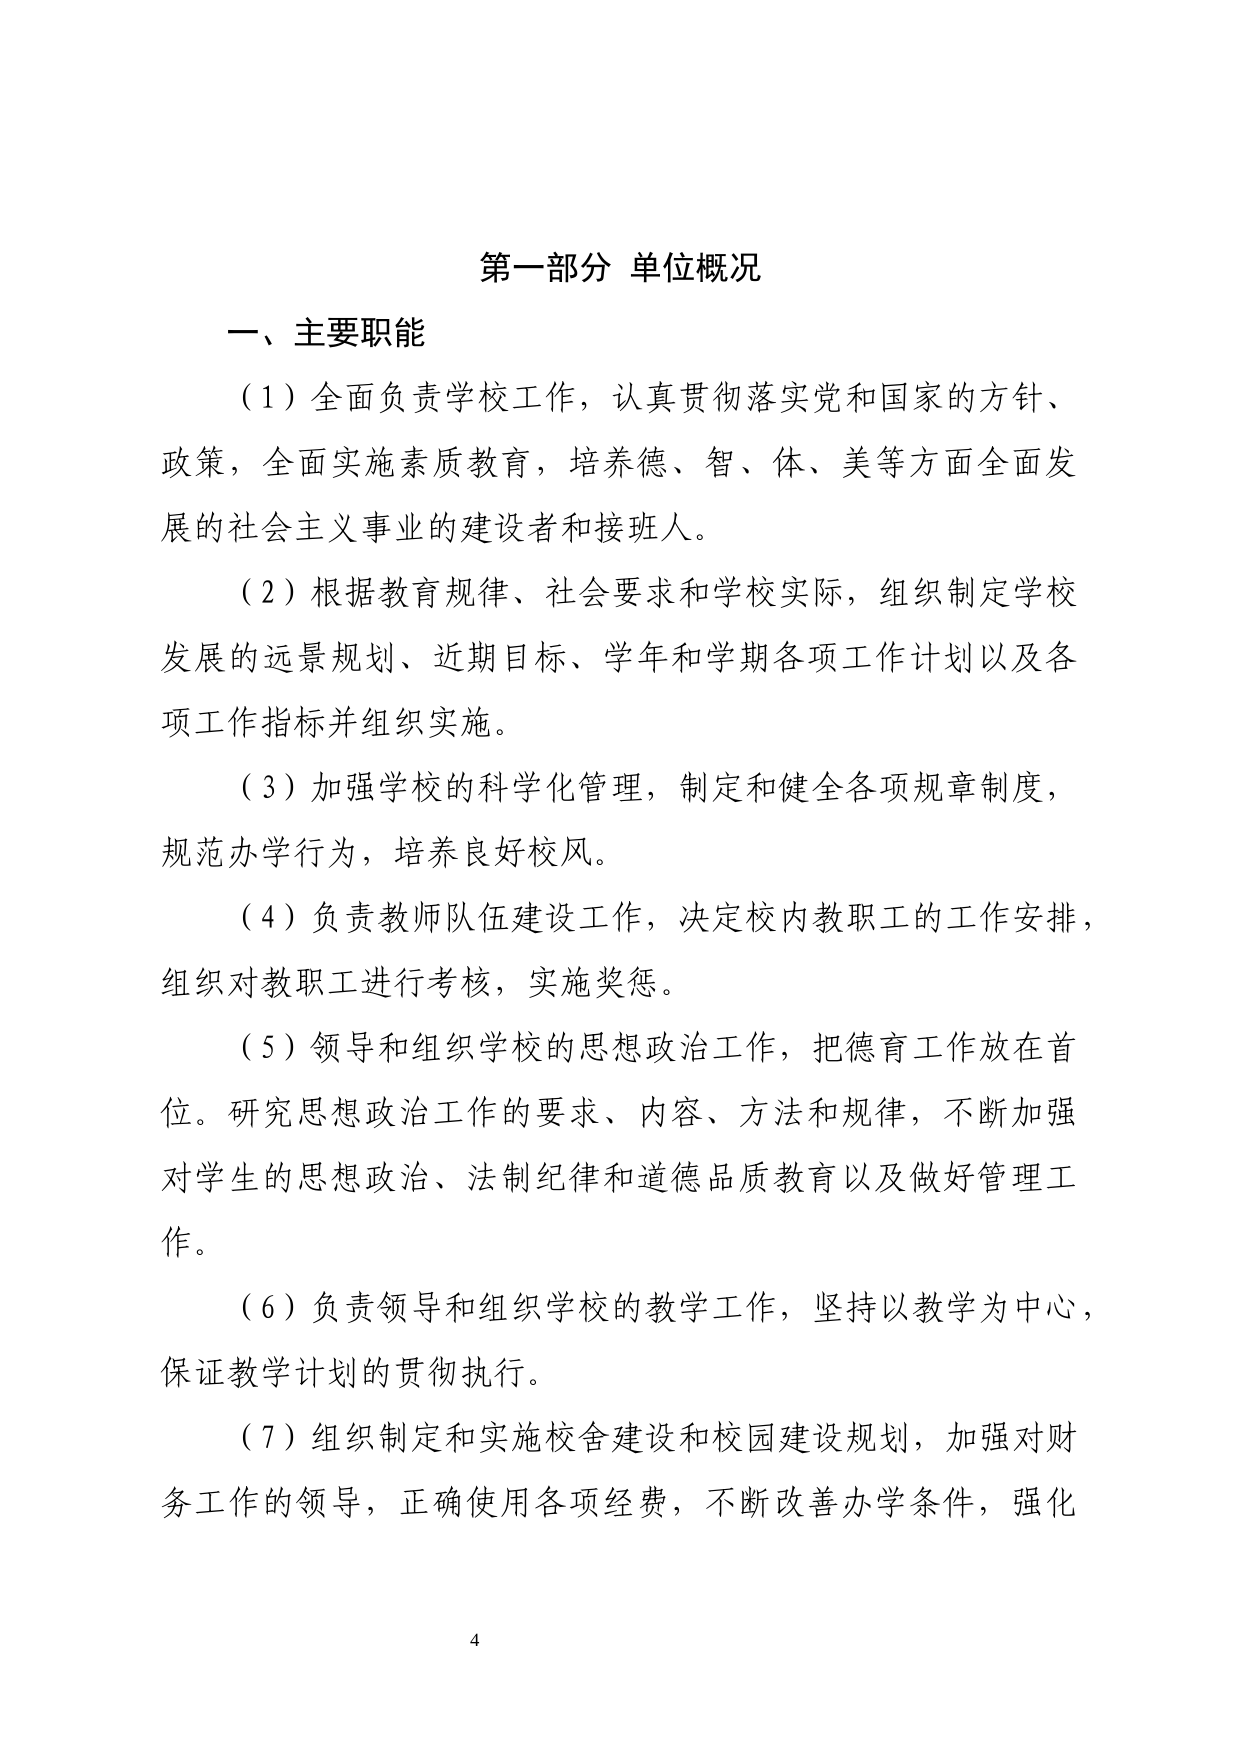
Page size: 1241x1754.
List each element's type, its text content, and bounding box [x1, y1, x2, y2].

text （4）负责教师队伍建设工作，决定校内教职工的工作安排，组织对教职工进行考核，实施奖惩。 [159, 883, 1081, 1013]
text 第一部分 单位概况 [159, 233, 1081, 298]
text （6）负责领导和组织学校的教学工作，坚持以教学为中心，保证教学计划的贯彻执行。 [159, 1273, 1081, 1403]
text 一、主要职能 [159, 298, 1081, 363]
text （2）根据教育规律、社会要求和学校实际，组织制定学校发展的远景规划、近期目标、学年和学期各项工作计划以及各项工作指标并组织实施。 [159, 558, 1081, 753]
text （5）领导和组织学校的思想政治工作，把德育工作放在首位。研究思想政治工作的要求、内容、方法和规律，不断加强对学生的思想政治、法制纪律和道德品质教育以及做好管理工作。 [159, 1013, 1081, 1273]
text （1）全面负责学校工作，认真贯彻落实党和国家的方针、政策，全面实施素质教育，培养德、智、体、美等方面全面发展的社会主义事业的建设者和接班人。 [159, 363, 1081, 558]
text （3）加强学校的科学化管理，制定和健全各项规章制度，规范办学行为，培养良好校风。 [159, 753, 1081, 883]
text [159, 1403, 1081, 1533]
